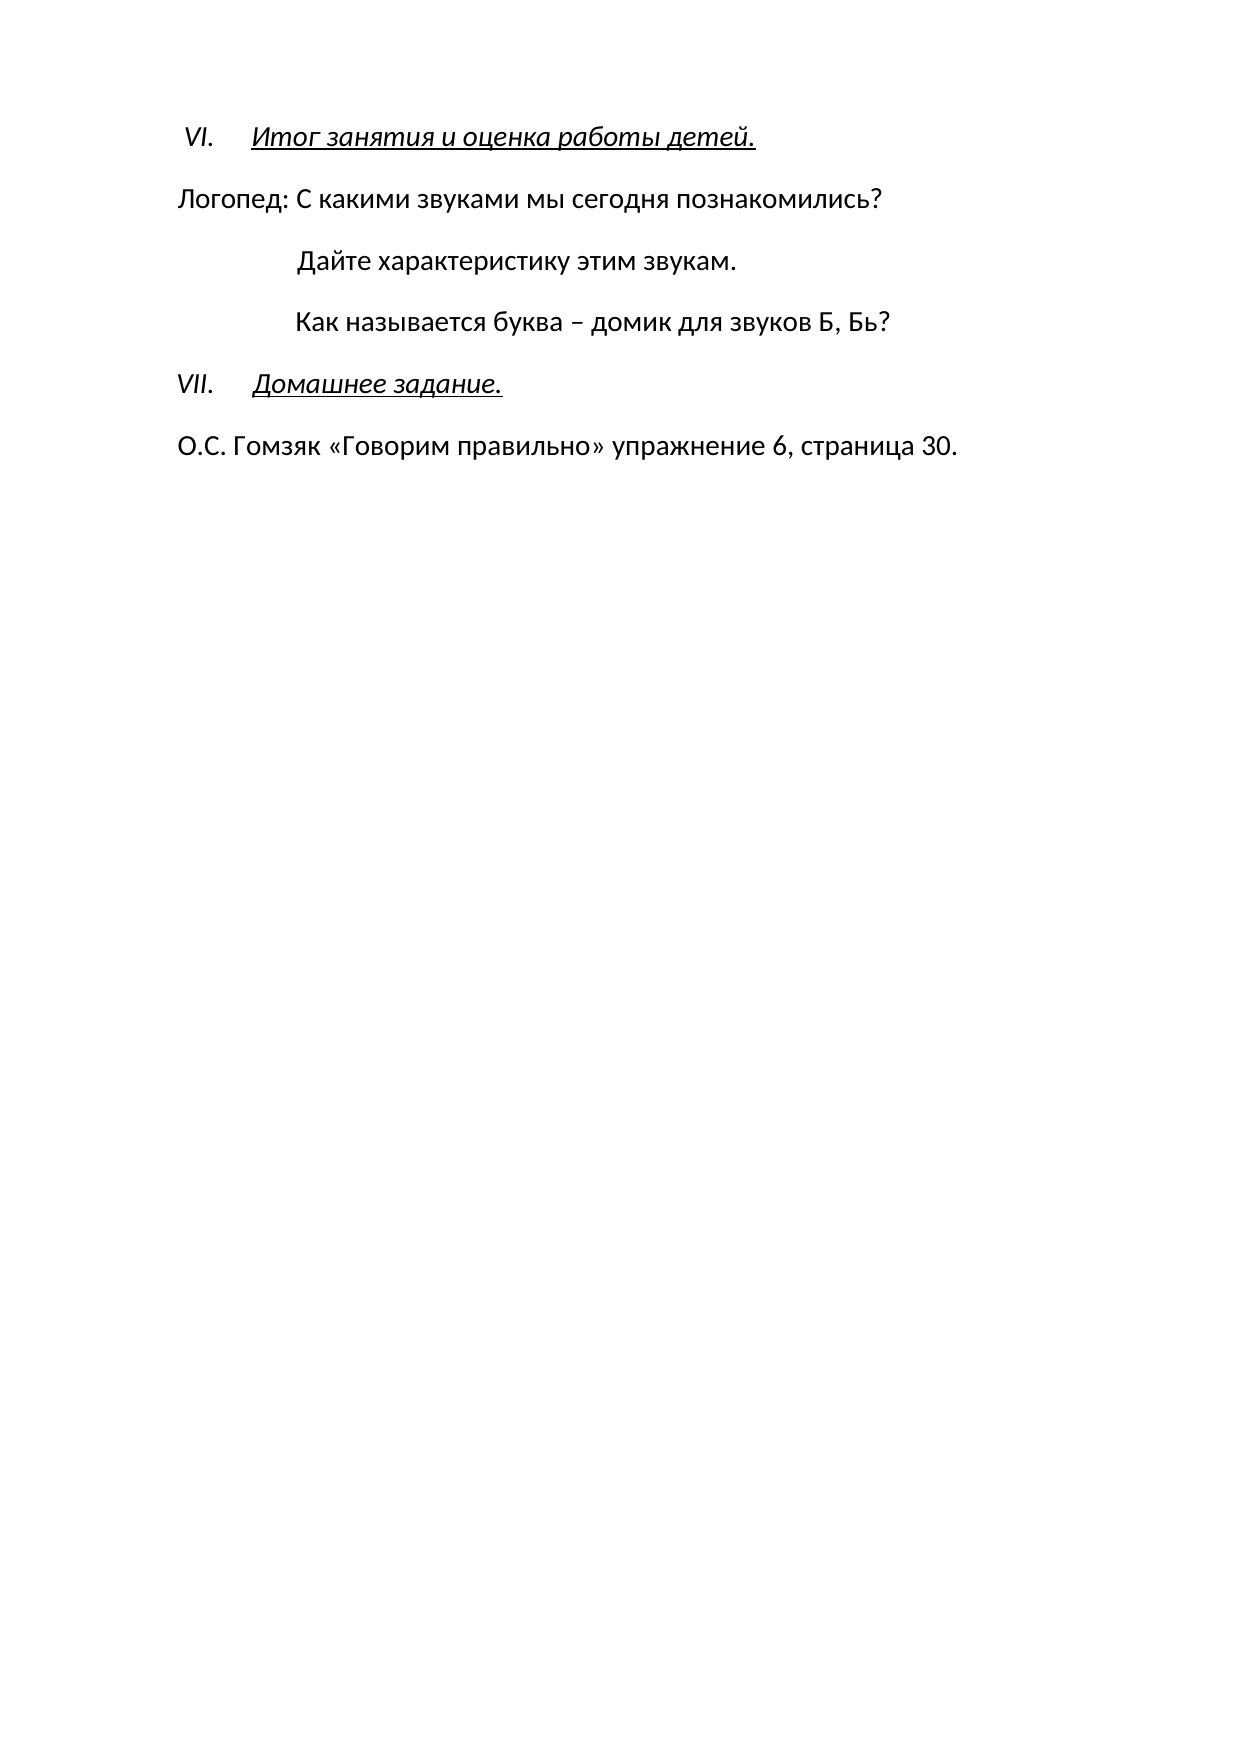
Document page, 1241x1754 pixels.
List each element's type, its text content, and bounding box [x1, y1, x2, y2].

text Дайте характеристику этим звукам. [177, 242, 1152, 277]
list Домашнее задание. [215, 365, 1152, 401]
text Как называется буква – домик для звуков Б, Бь? [177, 303, 1152, 339]
text О.С. Гомзяк «Говорим правильно» упражнение 6, страница 30. [177, 427, 1152, 463]
text Логопед: С какими звуками мы сегодня познакомились? [177, 180, 1152, 216]
list Итог занятия и оценка работы детей. [215, 118, 1152, 154]
